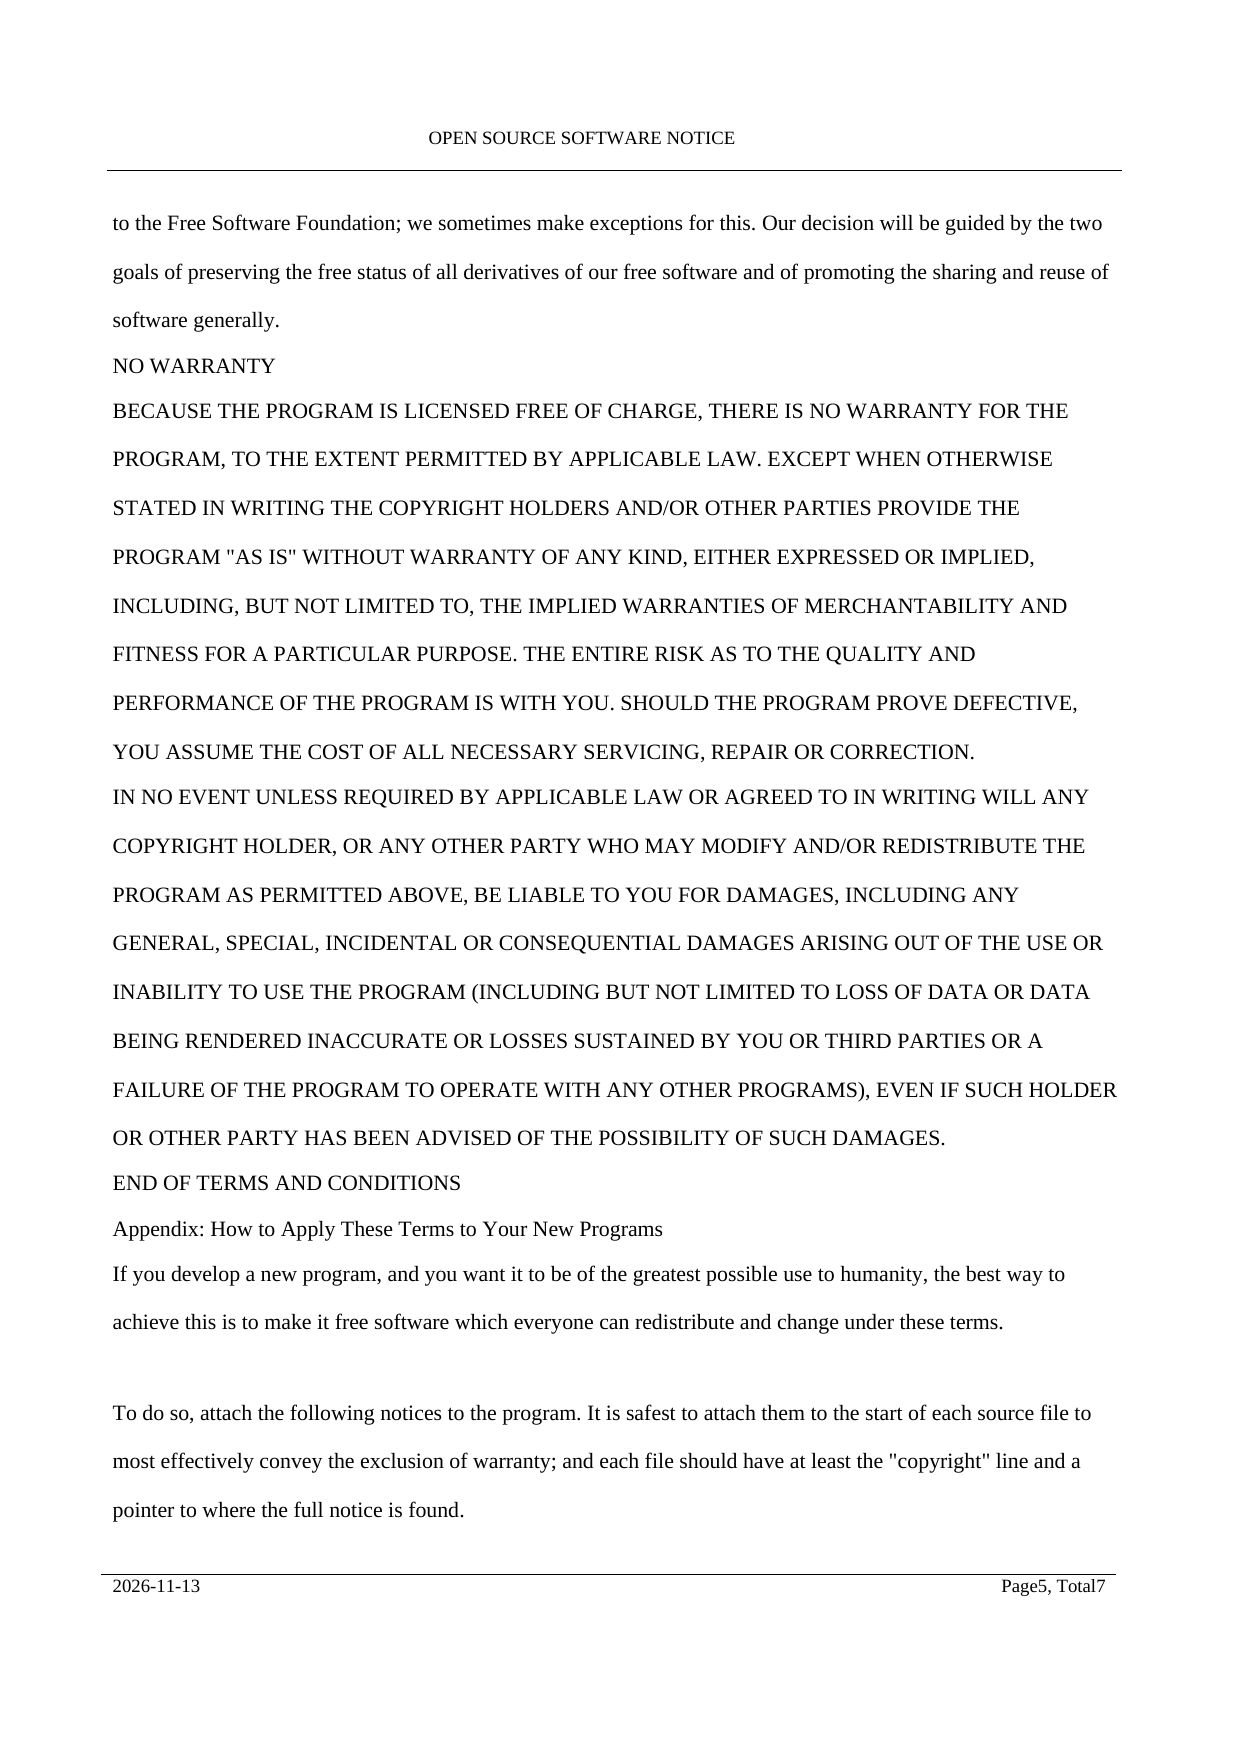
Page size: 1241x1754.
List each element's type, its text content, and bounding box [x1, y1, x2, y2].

text Appendix: How to Apply These Terms to Your New Programs [112, 1212, 1128, 1244]
text BECAUSE THE PROGRAM IS LICENSED FREE OF CHARGE, THERE IS NO WARRANTY FOR THE PROGRAM, TO THE EXTENT PERMITTED BY APPLICABLE LAW. EXCEPT WHEN OTHERWISE STATED IN WRITING THE COPYRIGHT HOLDERS AND/OR OTHER PARTIES PROVIDE THE PROGRAM "AS IS" WITHOUT WARRANTY OF ANY KIND, EITHER EXPRESSED OR IMPLIED, INCLUDING, BUT NOT LIMITED TO, THE IMPLIED WARRANTIES OF MERCHANTABILITY AND FITNESS FOR A PARTICULAR PURPOSE. THE ENTIRE RISK AS TO THE QUALITY AND PERFORMANCE OF THE PROGRAM IS WITH YOU. SHOULD THE PROGRAM PROVE DEFECTIVE, YOU ASSUME THE COST OF ALL NECESSARY SERVICING, REPAIR OR CORRECTION. [112, 394, 1128, 768]
text To do so, attach the following notices to the program. It is safest to attach them to the start of each source file to most effectively convey the exclusion of warranty; and each file should have at least the "copyright" line and a pointer to where the full notice is found. [112, 1396, 1128, 1526]
text If you develop a new program, and you want it to be of the greatest possible use to humanity, the best way to achieve this is to make it free software which everyone can redistribute and change under these terms. [112, 1257, 1128, 1338]
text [112, 206, 1128, 336]
text NO WARRANTY [112, 349, 1128, 381]
text IN NO EVENT UNLESS REQUIRED BY APPLICABLE LAW OR AGREED TO IN WRITING WILL ANY COPYRIGHT HOLDER, OR ANY OTHER PARTY WHO MAY MODIFY AND/OR REDISTRIBUTE THE PROGRAM AS PERMITTED ABOVE, BE LIABLE TO YOU FOR DAMAGES, INCLUDING ANY GENERAL, SPECIAL, INCIDENTAL OR CONSEQUENTIAL DAMAGES ARISING OUT OF THE USE OR INABILITY TO USE THE PROGRAM (INCLUDING BUT NOT LIMITED TO LOSS OF DATA OR DATA BEING RENDERED INACCURATE OR LOSSES SUSTAINED BY YOU OR THIRD PARTIES OR A FAILURE OF THE PROGRAM TO OPERATE WITH ANY OTHER PROGRAMS), EVEN IF SUCH HOLDER OR OTHER PARTY HAS BEEN ADVISED OF THE POSSIBILITY OF SUCH DAMAGES. [112, 780, 1128, 1154]
text END OF TERMS AND CONDITIONS [112, 1167, 1128, 1199]
